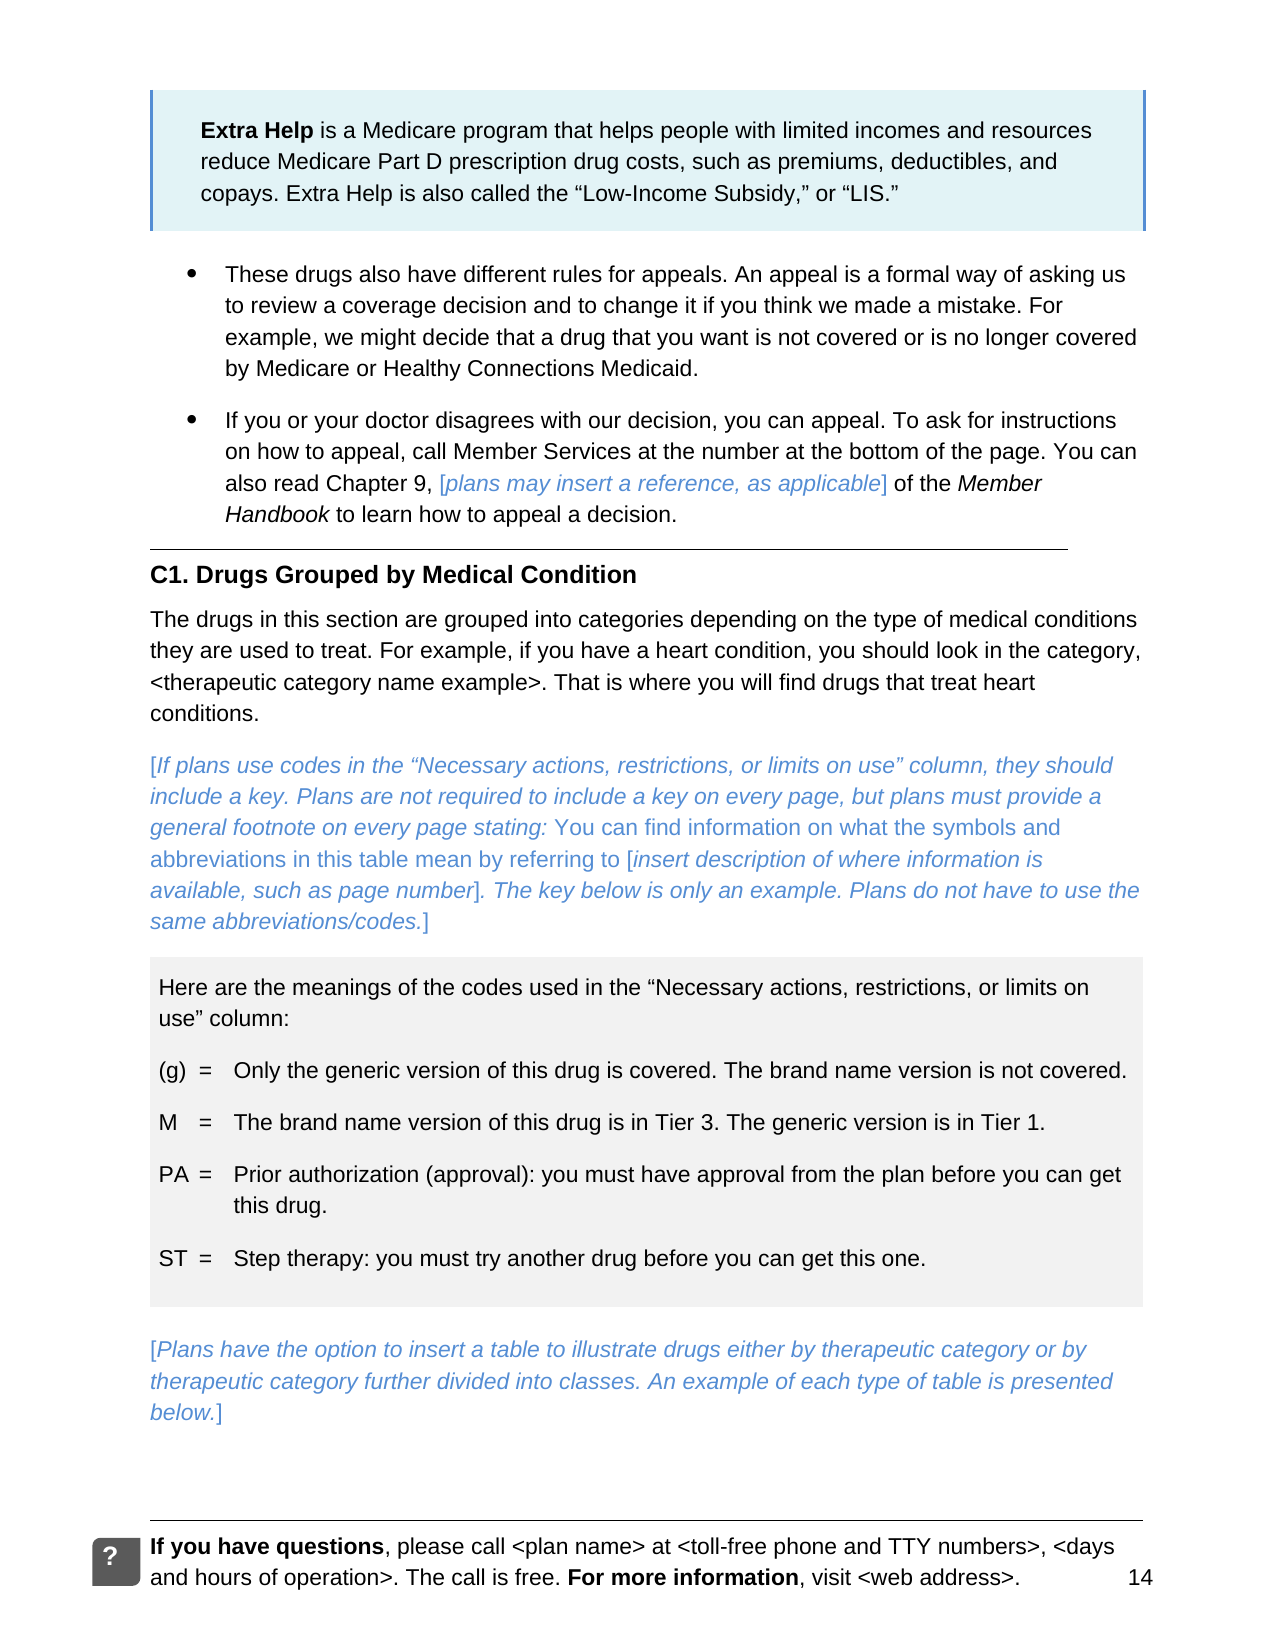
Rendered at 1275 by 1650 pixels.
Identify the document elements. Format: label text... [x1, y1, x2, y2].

text [If plans use codes in the “Necessary actions, restrictions, or limits on use” column, they should include a key. Plans are not required to include a key on every page, but plans must provide a general footnote on every page stating: You can find information on what the symbols and abbreviations in this table mean by referring to [insert description of where information is available, such as page number]. The key below is only an example. Plans do not have to use the same abbreviations/codes.] [150, 748, 1143, 936]
subtitle C1. Drugs Grouped by Medical Condition [150, 550, 1068, 590]
table_header Extra Help is a Medicare program that helps people with limited incomes and resources reduce Medicare Part D prescription drug costs, such as premiums, deductibles, and copays. Extra Help is also called the “Low-Income Subsidy,” or “LIS.” [153, 93, 1143, 228]
list These drugs also have different rules for appeals. An appeal is a formal way of asking us to review a coverage decision and to change it if you think we made a mistake. For example, we might decide that a drug that you want is not covered or is no longer covered by Medicare or Healthy Connections Medicaid. [187, 258, 1143, 383]
text The drugs in this section are grouped into categories depending on the type of medical conditions they are used to treat. For example, if you have a heart condition, you should look in the category, <therapeutic category name example>. That is where you will find drugs that treat heart conditions. [150, 602, 1143, 727]
list If you or your doctor disagrees with our decision, you can appeal. To ask for instructions on how to appeal, call Member Services at the number at the bottom of the page. You can also read Chapter 9, [plans may insert a reference, as applicable] of the Member Handbook to learn how to appeal a decision. [187, 403, 1143, 528]
table_header Here are the meanings of the codes used in the “Necessary actions, restrictions, or limits on use” column: (g) = Only the generic version of this drug is covered. The brand name version is not covered. M = The brand name version of this drug is in Tier 3. The generic version is in Tier 1. PA = Prior authorization (approval): you must have approval from the plan before you can get this drug. ST = Step therapy: you must try another drug before you can get this one. [152, 958, 1141, 1305]
text [Plans have the option to insert a table to illustrate drugs either by therapeutic category or by therapeutic category further divided into classes. An example of each type of table is presented below.] [150, 1333, 1143, 1427]
